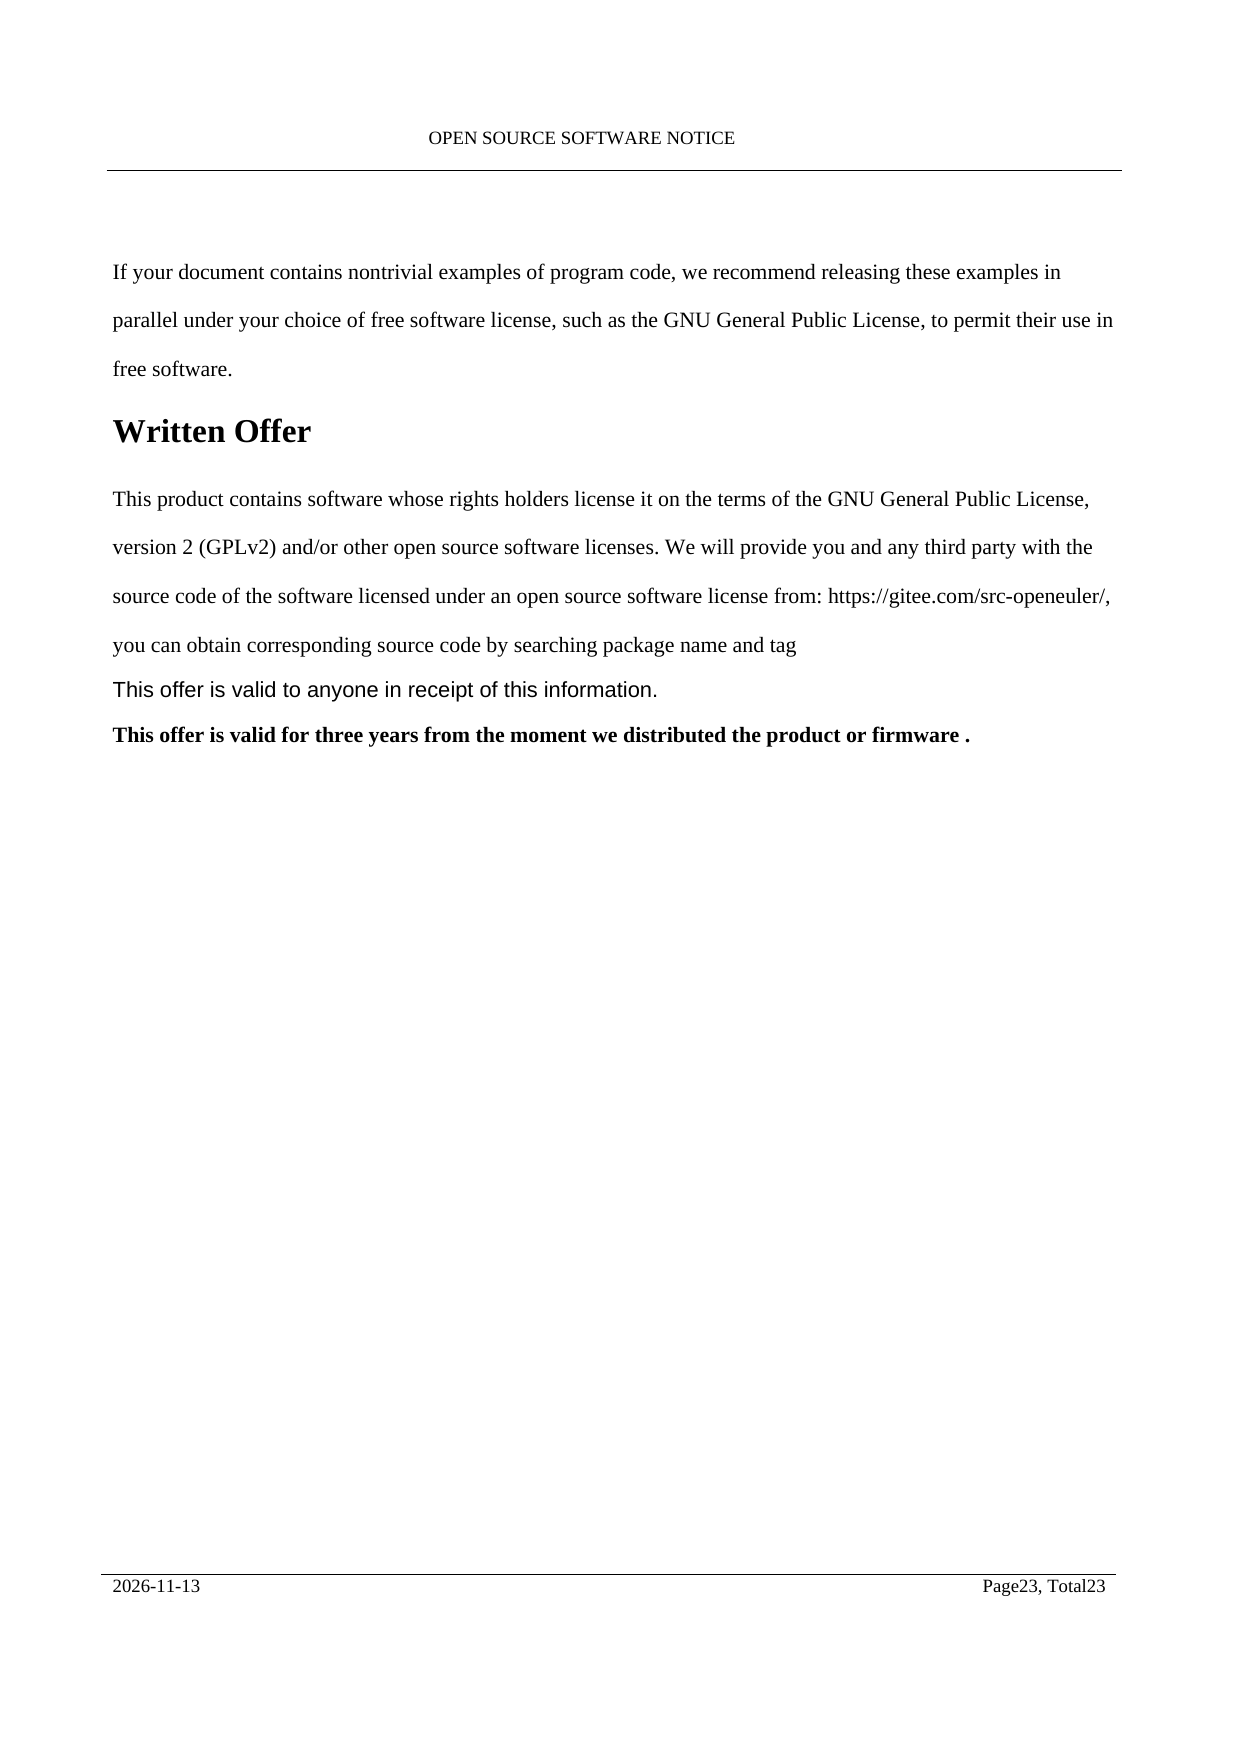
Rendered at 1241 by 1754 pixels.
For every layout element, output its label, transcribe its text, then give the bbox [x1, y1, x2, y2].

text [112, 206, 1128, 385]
text This product contains software whose rights holders license it on the terms of the GNU General Public License, version 2 (GPLv2) and/or other open source software licenses. We will provide you and any third party with the source code of the software licensed under an open source software license from: https://gitee.com/src-openeuler/, you can obtain corresponding source code by searching package name and tag [112, 482, 1128, 661]
text This offer is valid to anyone in receipt of this information. [112, 673, 1128, 706]
text Written Offer [112, 398, 1128, 463]
text This offer is valid for three years from the moment we distributed the product or firmware . [112, 718, 1128, 751]
